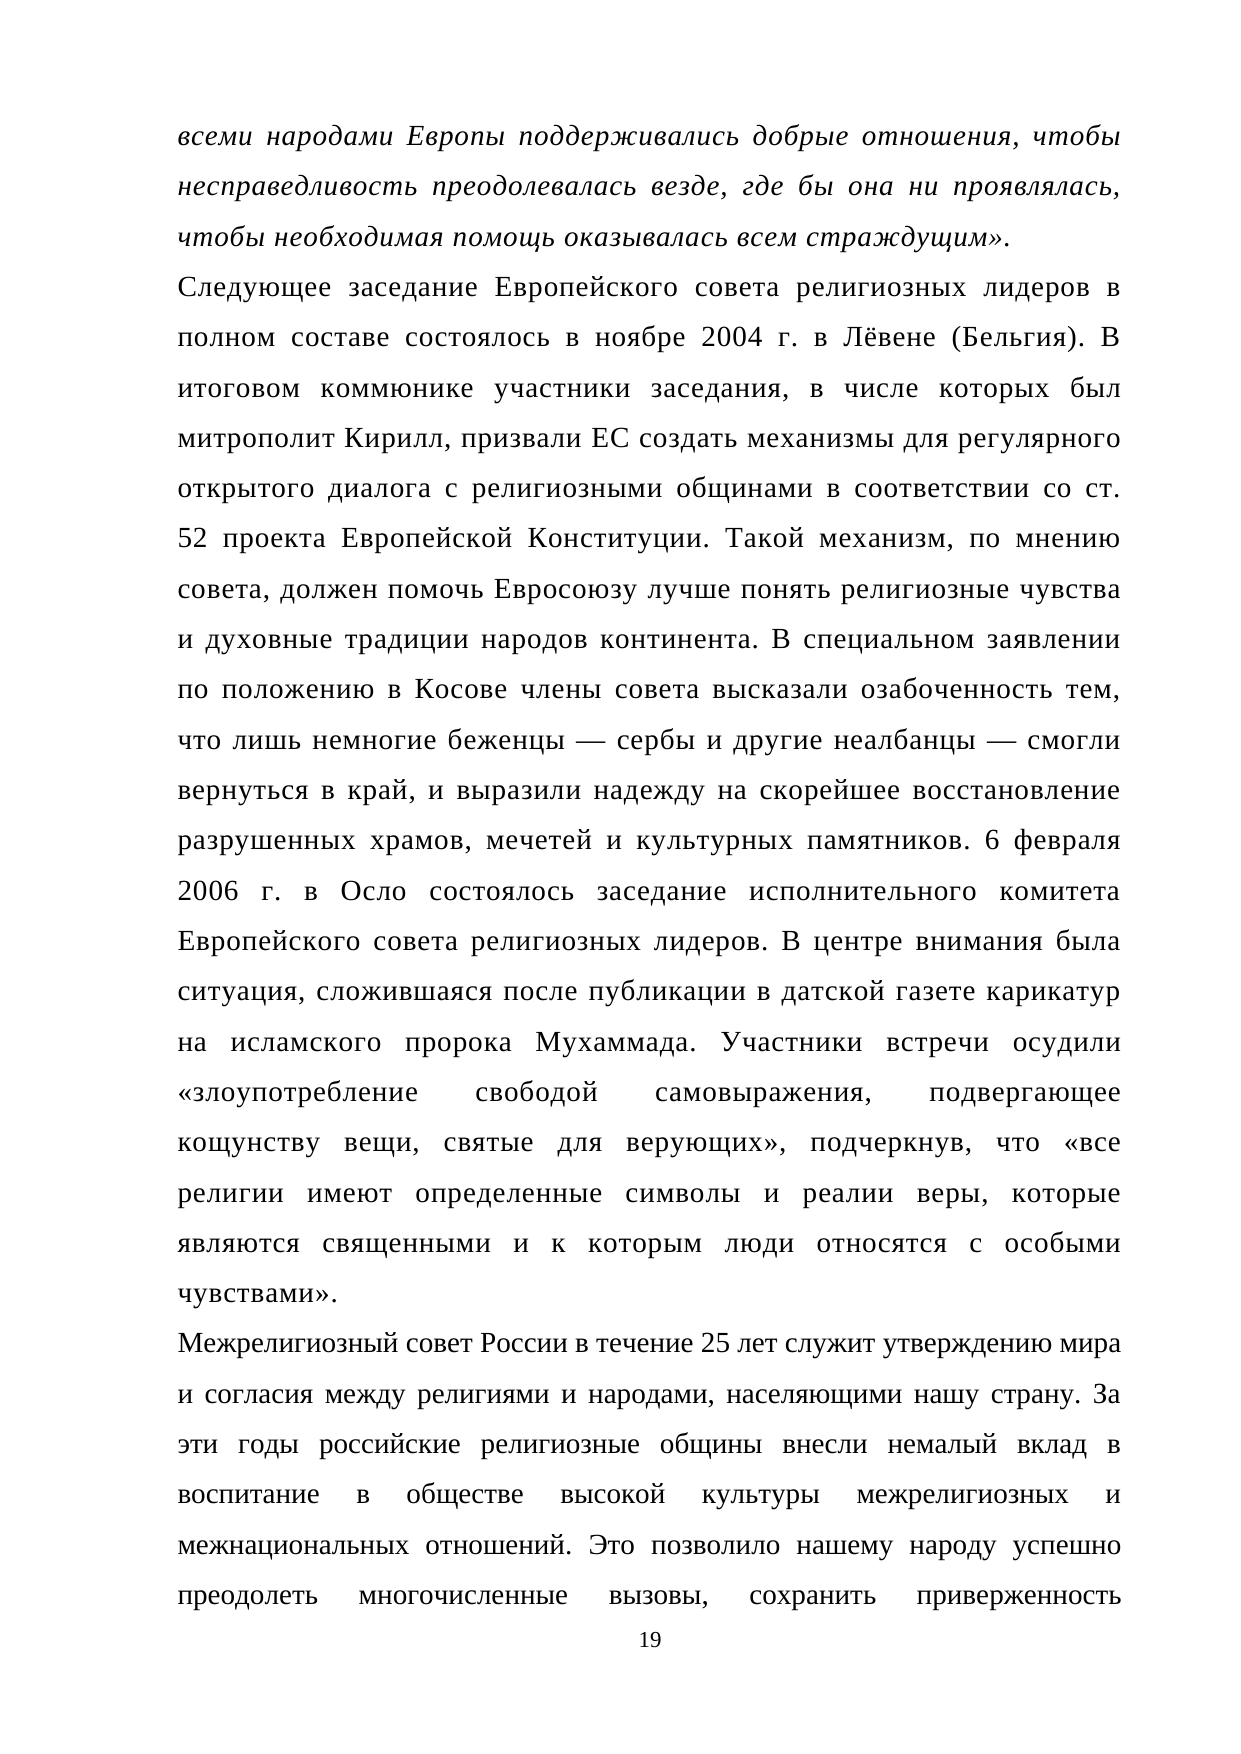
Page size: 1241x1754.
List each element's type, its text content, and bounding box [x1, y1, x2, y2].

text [177, 118, 1122, 252]
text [177, 1326, 1122, 1611]
text Следующее заседание Европейского совета религиозных лидеров в полном составе состоялось в ноябре 2004 г. в Лёвене (Бельгия). В итоговом коммюнике участники заседания, в числе которых был митрополит Кирилл, призвали ЕС создать механизмы для регулярного открытого диалога с религиозными общинами в соответствии со ст. 52 проекта Европейской Конституции. Такой механизм, по мнению совета, должен помочь Евросоюзу лучше понять религиозные чувства и духовные традиции народов континента. В специальном заявлении по положению в Косове члены совета высказали озабоченность тем, что лишь немногие беженцы — сербы и другие неалбанцы — смогли вернуться в край, и выразили надежду на скорейшее восстановление разрушенных храмов, мечетей и культурных памятников. 6 февраля 2006 г. в Осло состоялось заседание исполнительного комитета Европейского совета религиозных лидеров. В центре внимания была ситуация, сложившаяся после публикации в датской газете карикатур на исламского пророка Мухаммада. Участники встречи осудили «злоупотребление свободой самовыражения, подвергающее кощунству вещи, святые для верующих», подчеркнув, что «все религии имеют определенные символы и реалии веры, которые являются священными и к которым люди относятся с особыми чувствами». [177, 269, 1122, 1309]
